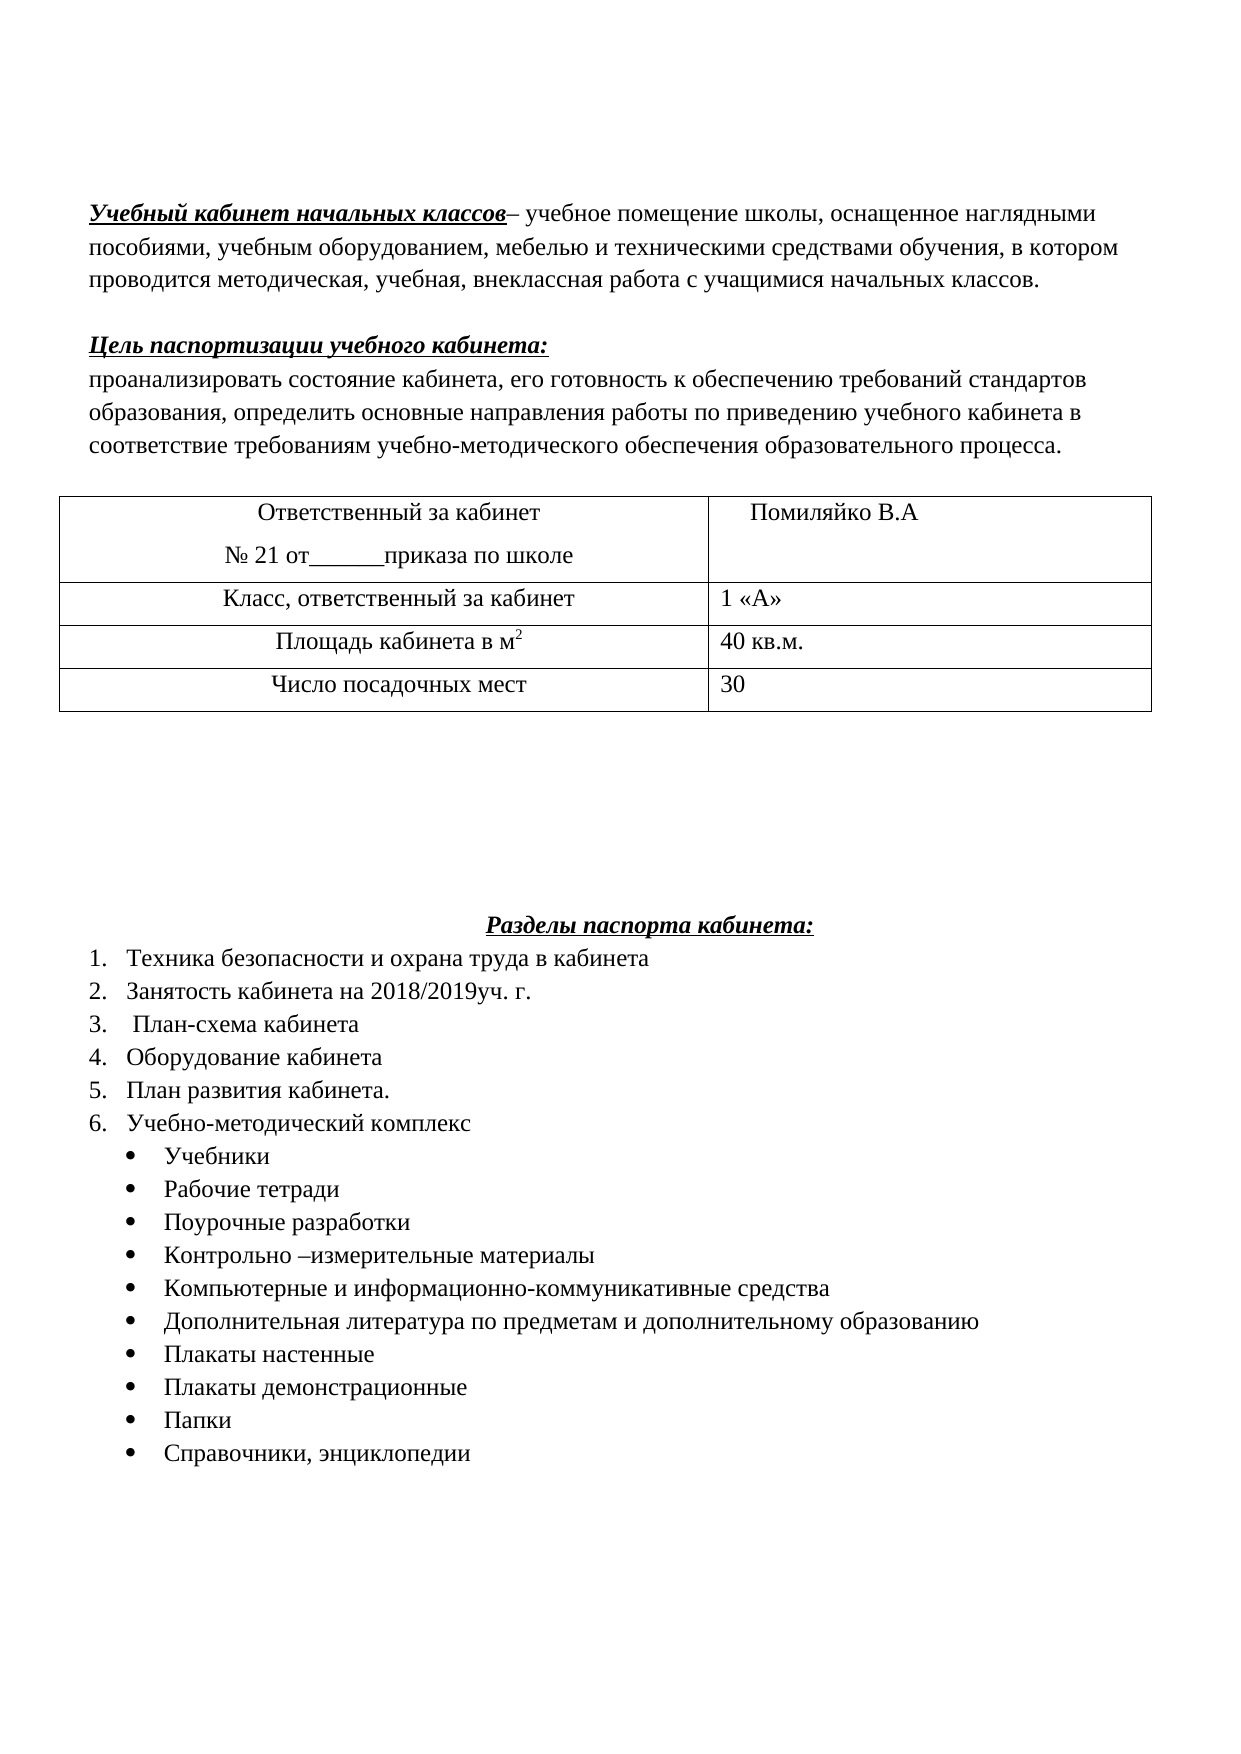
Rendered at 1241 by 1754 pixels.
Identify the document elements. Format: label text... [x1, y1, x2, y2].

text Разделы паспорта кабинета: [89, 910, 1211, 938]
list Учебники [126, 1141, 1211, 1169]
table_header Помиляйко В.А [709, 497, 1151, 582]
text проанализировать состояние кабинета, его готовность к обеспечению требований стандартов образования, определить основные направления работы по приведению учебного кабинета в соответствие требованиям учебно-методического обеспечения образовательного процесса. [89, 364, 1211, 458]
list План развития кабинета. [88, 1075, 1211, 1103]
list Рабочие тетради [126, 1174, 1211, 1203]
list Поурочные разработки [126, 1207, 1211, 1236]
list Плакаты настенные [126, 1339, 1211, 1368]
list Справочники, энциклопедии [126, 1438, 1211, 1467]
text Цель паспортизации учебного кабинета: [89, 331, 1211, 359]
table_cell 40 кв.м. [709, 626, 1151, 668]
table_cell Число посадочных мест [60, 669, 708, 711]
text Учебный кабинет начальных классов– учебное помещение школы, оснащенное наглядными пособиями, учебным оборудованием, мебелью и техническими средствами обучения, в котором проводится методическая, учебная, внеклассная работа с учащимися начальных классов. [89, 198, 1211, 293]
list Контрольно –измерительные материалы [126, 1240, 1211, 1269]
table_cell 30 [709, 669, 1151, 711]
table_cell Площадь кабинета в м2 [60, 626, 708, 668]
list Оборудование кабинета [88, 1042, 1211, 1071]
table_cell 1 «А» [709, 583, 1151, 625]
list Папки [126, 1405, 1211, 1434]
list Дополнительная литература по предметам и дополнительному образованию [126, 1306, 1211, 1335]
list Компьютерные и информационно-коммуникативные средства [126, 1273, 1211, 1302]
table_cell Класс, ответственный за кабинет [60, 583, 708, 625]
list Учебно-методический комплекс [88, 1108, 1211, 1137]
list План-схема кабинета [88, 1009, 1211, 1037]
list Занятость кабинета на 2018/2019уч. г. [88, 976, 1211, 1004]
list Техника безопасности и охрана труда в кабинета [88, 943, 1211, 971]
table_header Ответственный за кабинет № 21 от______приказа по школе [60, 497, 708, 582]
list Плакаты демонстрационные [126, 1372, 1211, 1401]
